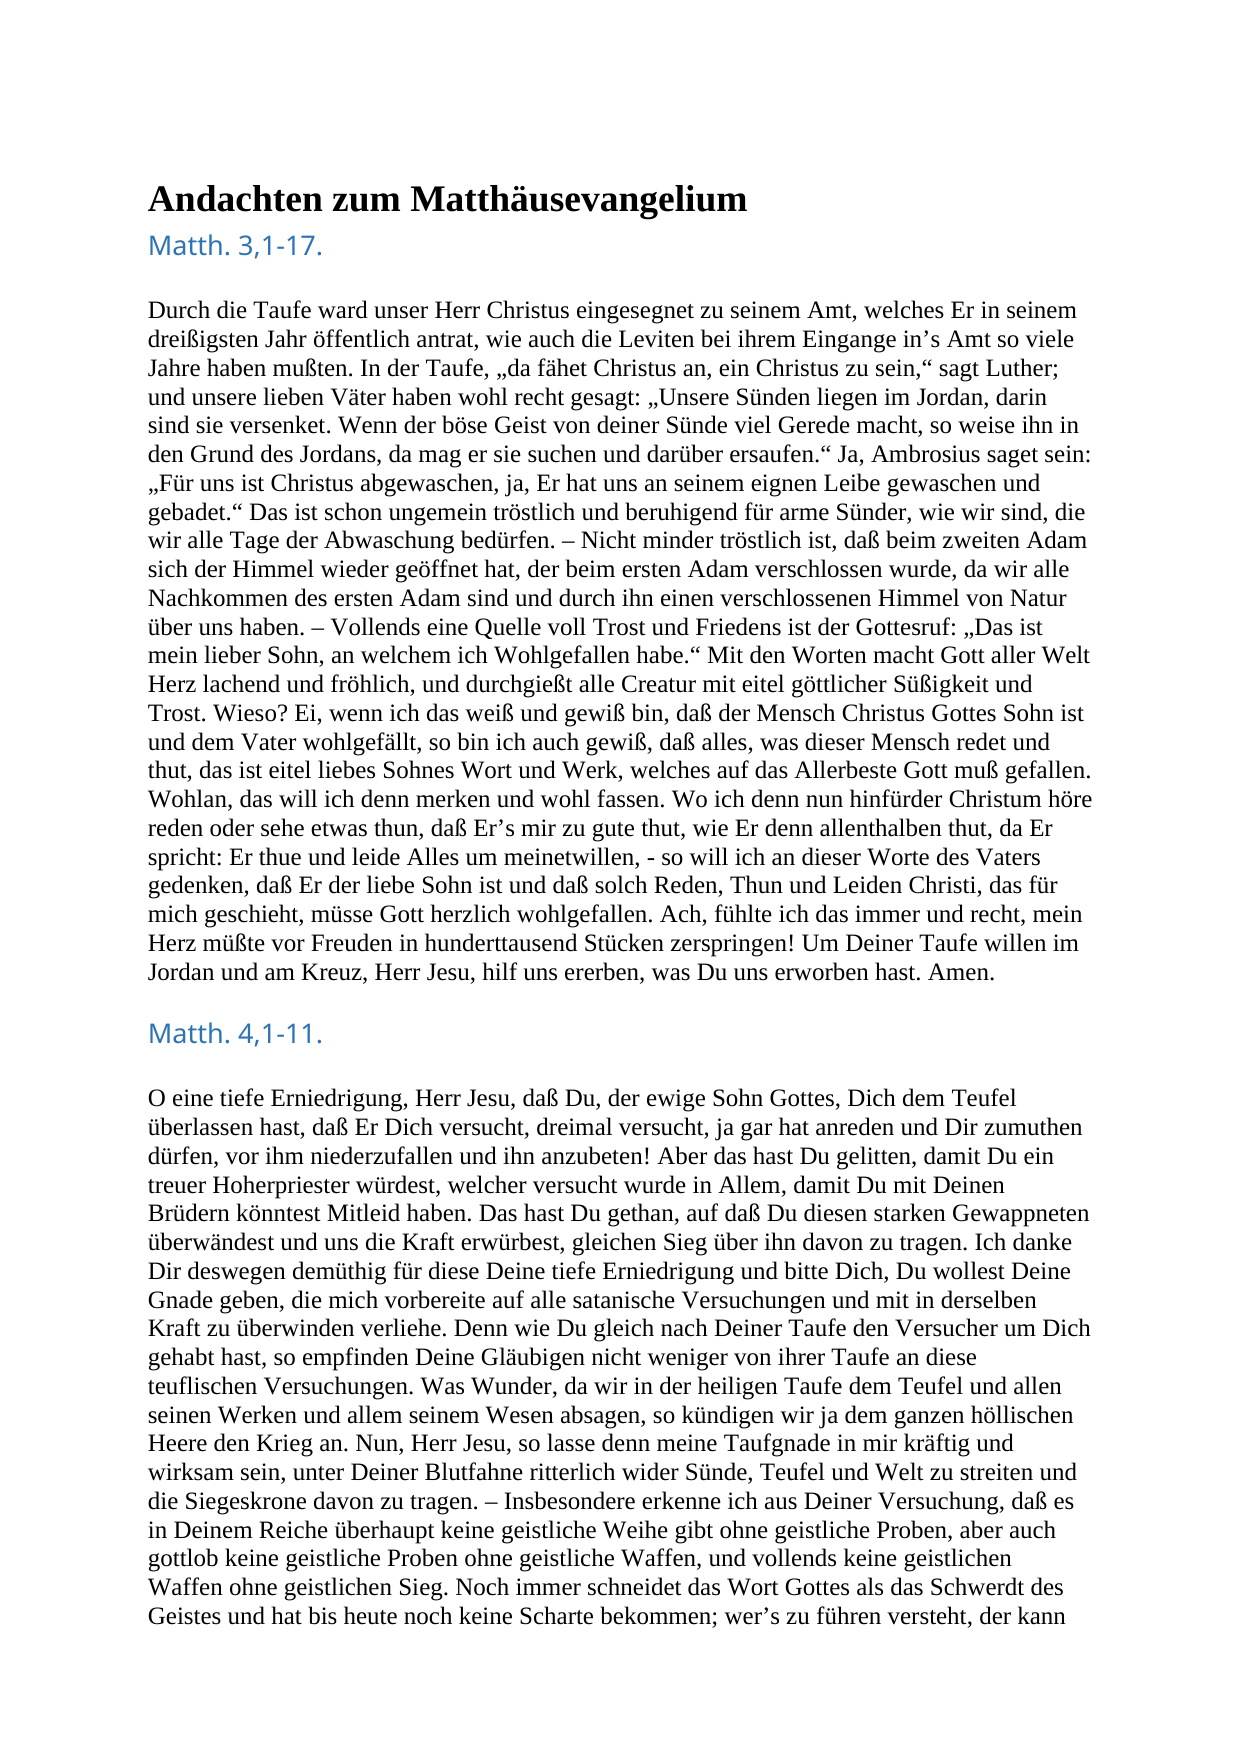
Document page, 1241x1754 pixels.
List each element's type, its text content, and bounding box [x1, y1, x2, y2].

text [148, 1083, 1093, 1630]
subtitle Matth. 4,1-11. [148, 1014, 1093, 1051]
text Durch die Taufe ward unser Herr Christus eingesegnet zu seinem Amt, welches Er in seinem dreißigsten Jahr öffentlich antrat, wie auch die Leviten bei ihrem Eingange in’s Amt so viele Jahre haben mußten. In der Taufe, „da fähet Christus an, ein Christus zu sein,“ sagt Luther; und unsere lieben Väter haben wohl recht gesagt: „Unsere Sünden liegen im Jordan, darin sind sie versenket. Wenn der böse Geist von deiner Sünde viel Gerede macht, so weise ihn in den Grund des Jordans, da mag er sie suchen und darüber ersaufen.“ Ja, Ambrosius saget sein: „Für uns ist Christus abgewaschen, ja, Er hat uns an seinem eignen Leibe gewaschen und gebadet.“ Das ist schon ungemein tröstlich und beruhigend für arme Sünder, wie wir sind, die wir alle Tage der Abwaschung bedürfen. – Nicht minder tröstlich ist, daß beim zweiten Adam sich der Himmel wieder geöffnet hat, der beim ersten Adam verschlossen wurde, da wir alle Nachkommen des ersten Adam sind und durch ihn einen verschlossenen Himmel von Natur über uns haben. – Vollends eine Quelle voll Trost und Friedens ist der Gottesruf: „Das ist mein lieber Sohn, an welchem ich Wohlgefallen habe.“ Mit den Worten macht Gott aller Welt Herz lachend und fröhlich, und durchgießt alle Creatur mit eitel göttlicher Süßigkeit und Trost. Wieso? Ei, wenn ich das weiß und gewiß bin, daß der Mensch Christus Gottes Sohn ist und dem Vater wohlgefällt, so bin ich auch gewiß, daß alles, was dieser Mensch redet und thut, das ist eitel liebes Sohnes Wort und Werk, welches auf das Allerbeste Gott muß gefallen. Wohlan, das will ich denn merken und wohl fassen. Wo ich denn nun hinfürder Christum höre reden oder sehe etwas thun, daß Er’s mir zu gute thut, wie Er denn allenthalben thut, da Er spricht: Er thue und leide Alles um meinetwillen, - so will ich an dieser Worte des Vaters gedenken, daß Er der liebe Sohn ist und daß solch Reden, Thun und Leiden Christi, das für mich geschieht, müsse Gott herzlich wohlgefallen. Ach, fühlte ich das immer und recht, mein Herz müßte vor Freuden in hunderttausend Stücken zerspringen! Um Deiner Taufe willen im Jordan und am Kreuz, Herr Jesu, hilf uns ererben, was Du uns erworben hast. Amen. [148, 295, 1093, 985]
subtitle Matth. 3,1-17. [148, 226, 1093, 263]
subtitle Andachten zum Matthäusevangelium [148, 177, 1093, 220]
